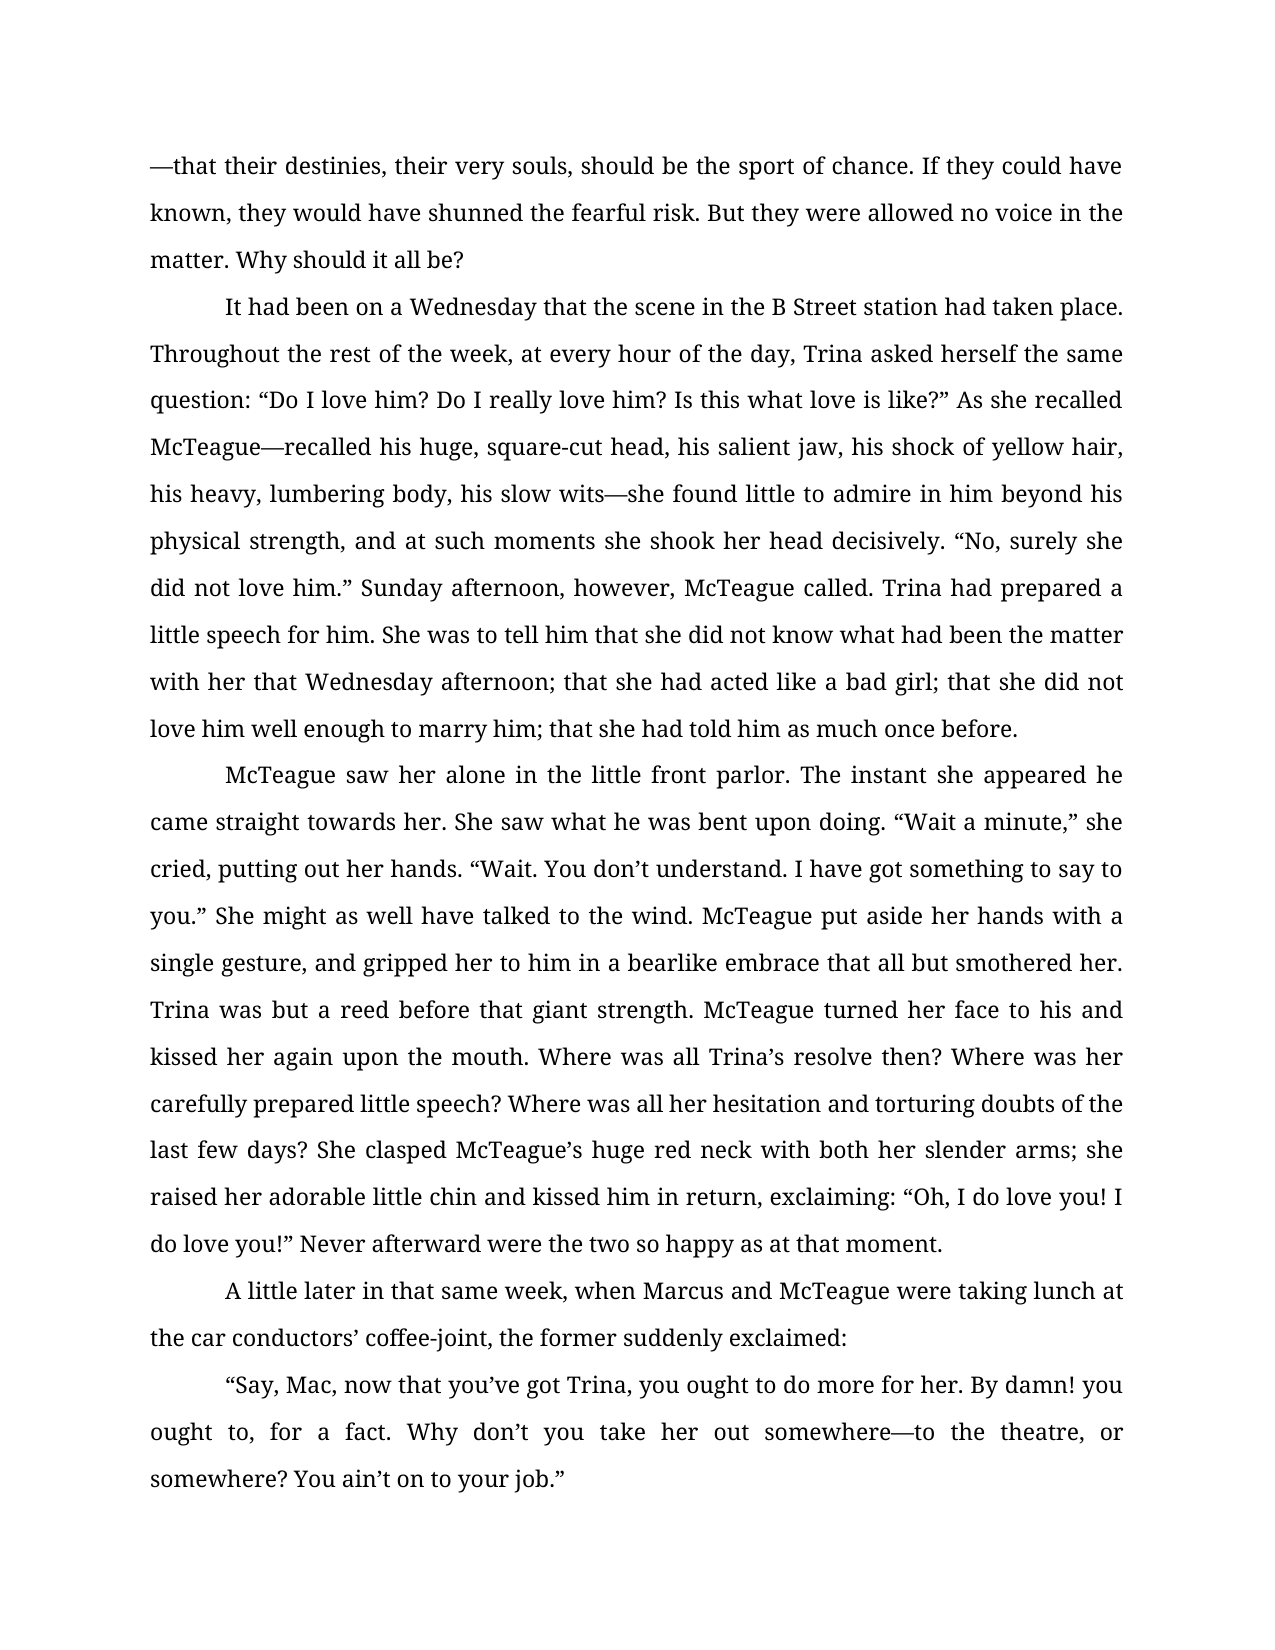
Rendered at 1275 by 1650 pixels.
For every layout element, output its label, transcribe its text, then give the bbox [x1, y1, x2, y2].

text It had been on a Wednesday that the scene in the B Street station had taken place. Throughout the rest of the week, at every hour of the day, Trina asked herself the same question: “Do I love him? Do I really love him? Is this what love is like?” As she recalled McTeague—recalled his huge, square-cut head, his salient jaw, his shock of yellow hair, his heavy, lumbering body, his slow wits—she found little to admire in him beyond his physical strength, and at such moments she shook her head decisively. “No, surely she did not love him.” Sunday afternoon, however, McTeague called. Trina had prepared a little speech for him. She was to tell him that she did not know what had been the matter with her that Wednesday afternoon; that she had acted like a bad girl; that she did not love him well enough to marry him; that she had told him as much once before. [150, 291, 1125, 744]
text “Say, Mac, now that you’ve got Trina, you ought to do more for her. By damn! you ought to, for a fact. Why don’t you take her out somewhere—to the theatre, or somewhere? You ain’t on to your job.” [150, 1369, 1125, 1494]
text A little later in that same week, when Marcus and McTeague were taking lunch at the car conductors’ coffee-joint, the former suddenly exclaimed: [150, 1275, 1125, 1353]
text McTeague saw her alone in the little front parlor. The instant she appeared he came straight towards her. She saw what he was bent upon doing. “Wait a minute,” she cried, putting out her hands. “Wait. You don’t understand. I have got something to say to you.” She might as well have talked to the wind. McTeague put aside her hands with a single gesture, and gripped her to him in a bearlike embrace that all but smothered her. Trina was but a reed before that giant strength. McTeague turned her face to his and kissed her again upon the mouth. Where was all Trina’s resolve then? Where was her carefully prepared little speech? Where was all her hesitation and torturing doubts of the last few days? She clasped McTeague’s huge red neck with both her slender arms; she raised her adorable little chin and kissed him in return, exclaiming: “Oh, I do love you! I do love you!” Never afterward were the two so happy as at that moment. [150, 759, 1125, 1259]
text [150, 150, 1125, 275]
